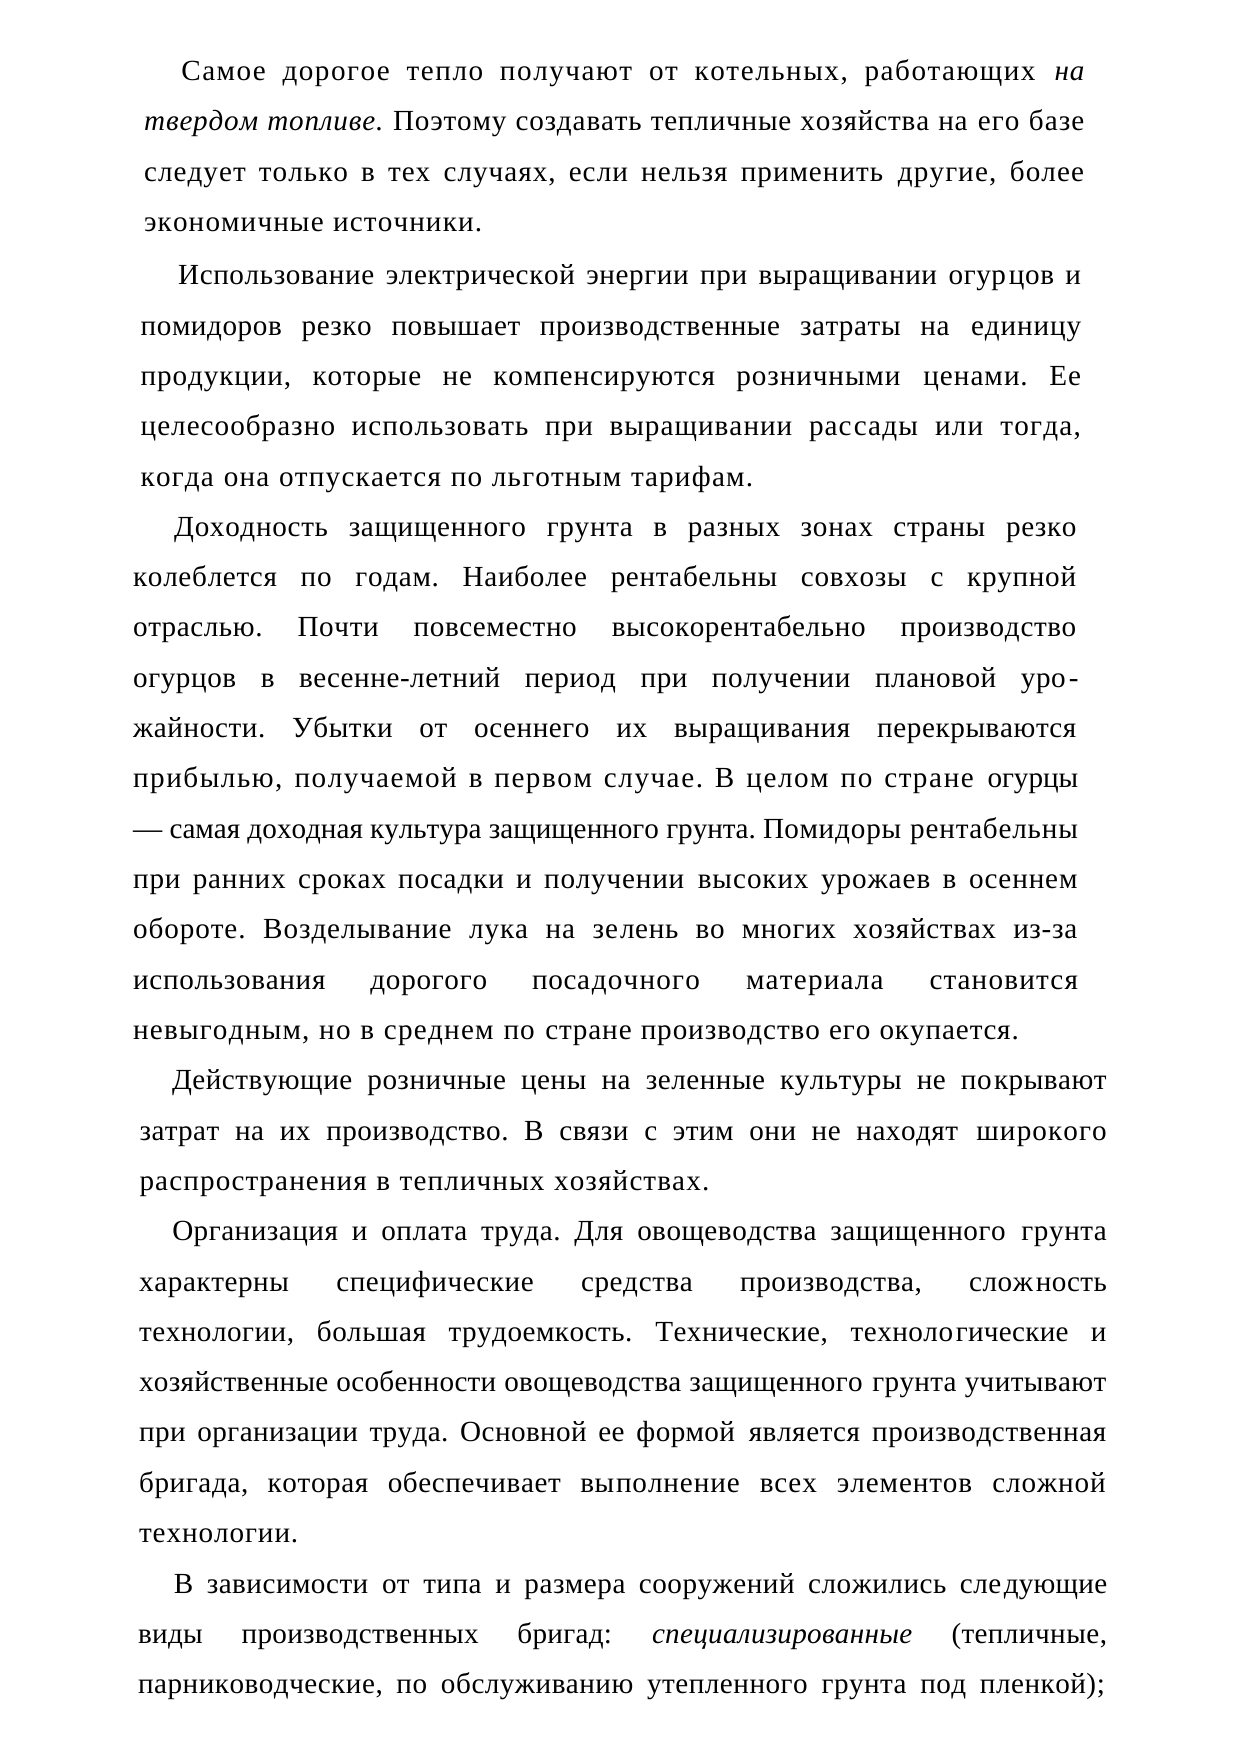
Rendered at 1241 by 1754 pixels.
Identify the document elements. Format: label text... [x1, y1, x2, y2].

text Использование электрической энергии при выращивании огурцов и помидоров резко повышает производственные затраты на единицу продукции, которые не компенсируются розничными ценами. Ее целесообразно использовать при выращивании рассады или тогда, когда она отпускается по льготным тарифам. [140, 257, 1081, 492]
text Действующие розничные цены на зеленные культуры не покрывают затрат на их производство. В связи с этим они не находят широкого распространения в тепличных хозяйствах. [139, 1062, 1107, 1197]
text Доходность защищенного грунта в разных зонах страны резко колеблется по годам. Наиболее рентабельны совхозы с крупной отраслью. Почти повсеместно высокорентабельно производство огурцов в весенне-летний период при получении плановой урожайности. Убытки от осеннего их выращивания перекрываются прибылью, получаемой в первом случае. В целом по стране огурцы — самая доходная культура защищенного грунта. Помидоры рентабельны при ранних сроках посадки и получении высоких урожаев в осеннем обороте. Возделывание лука на зелень во многих хозяйствах из-за использования дорогого посадочного материала становится невыгодным, но в среднем по стране производство его окупается. [133, 509, 1078, 1046]
text Самое дорогое тепло получают от котельных, работающих на твердом топливе. Поэтому создавать тепличные хозяйства на его базе следует только в тех случаях, если нельзя применить другие, более экономичные источники. [144, 53, 1084, 238]
text Организация и оплата труда. Для овощеводства защищенного грунта характерны специфические средства производства, сложность технологии, большая трудоемкость. Технические, технологические и хозяйственные особенности овощеводства защищенного грунта учитывают при организации труда. Основной ее формой является производственная бригада, которая обеспечивает выполнение всех элементов сложной технологии. [139, 1213, 1107, 1549]
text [138, 1566, 1107, 1700]
